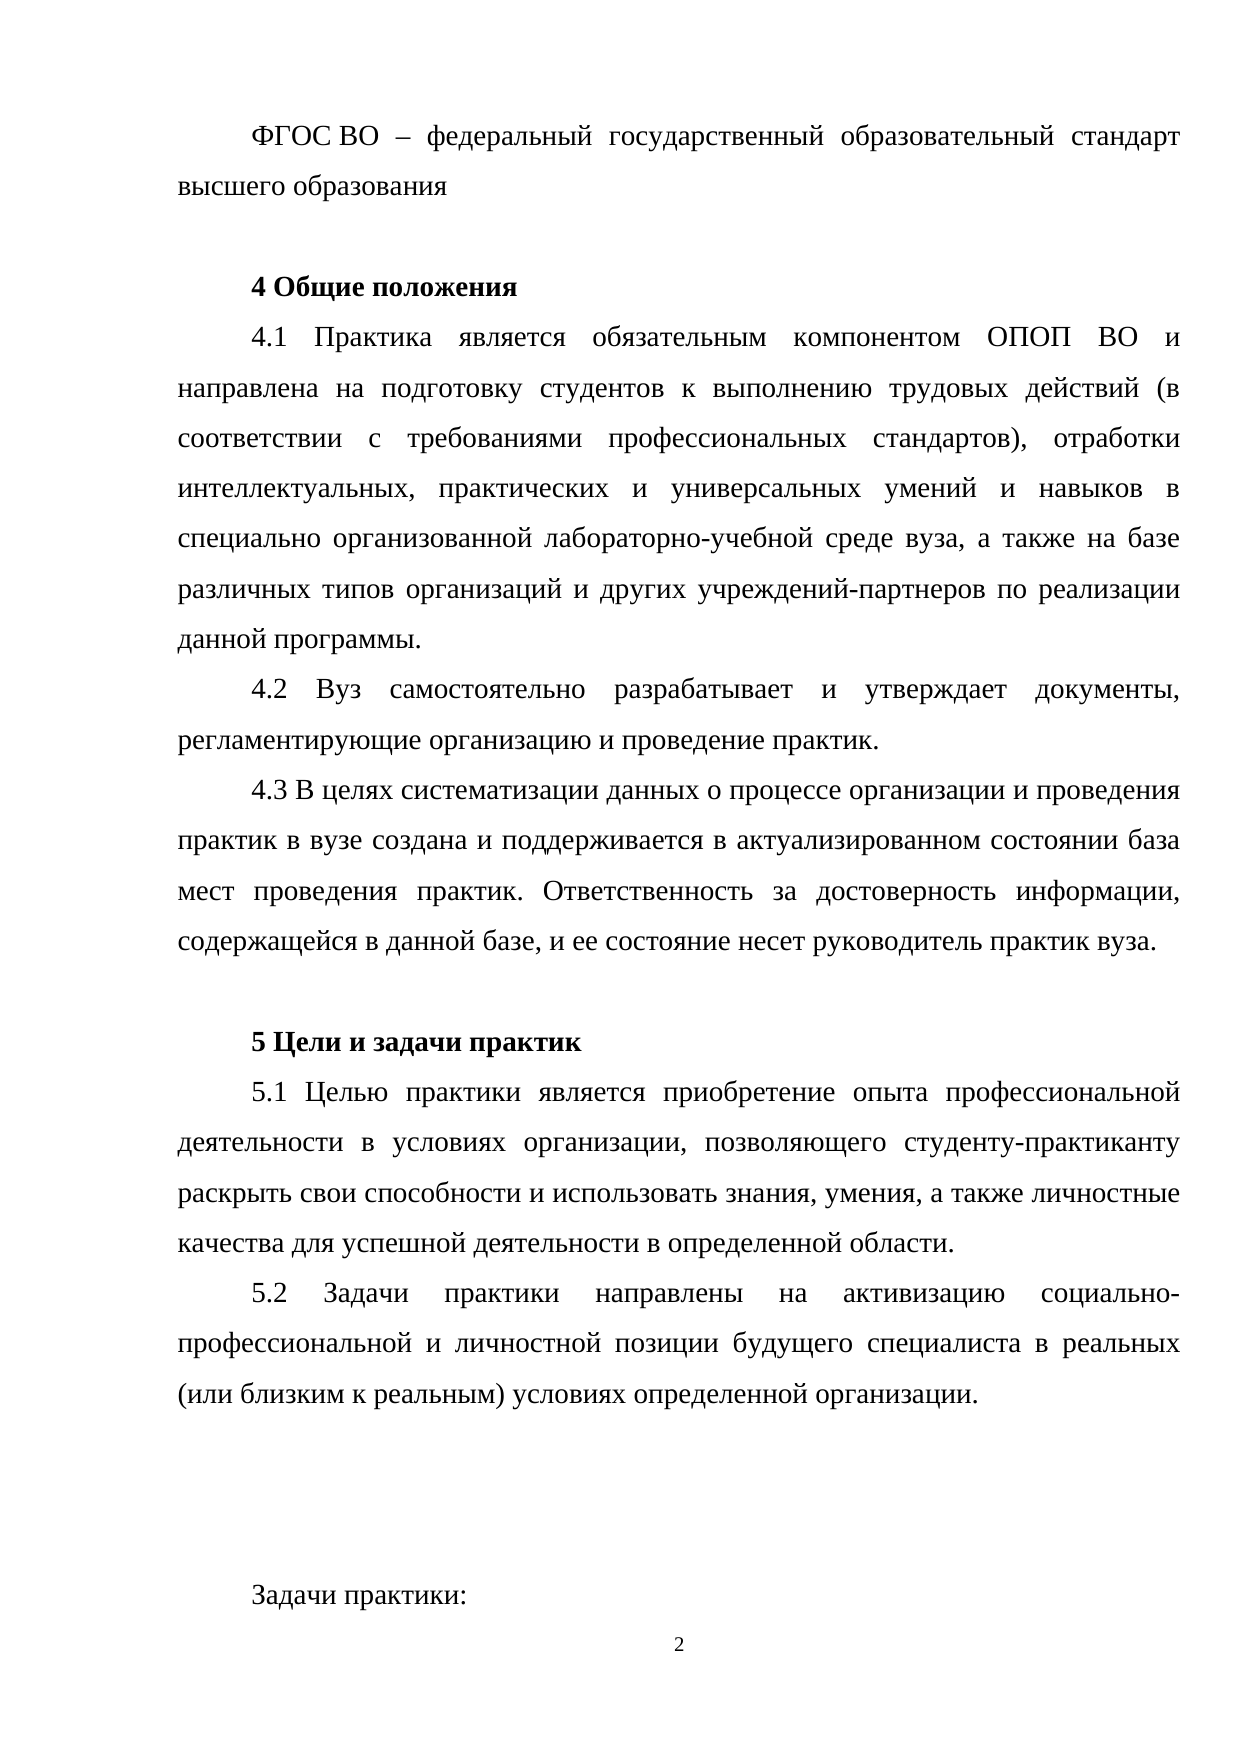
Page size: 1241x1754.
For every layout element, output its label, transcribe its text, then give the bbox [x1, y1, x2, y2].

text Задачи практики: [177, 1577, 1181, 1611]
text 4.3 В целях систематизации данных о процессе организации и проведения практик в вузе создана и поддерживается в актуализированном состоянии база мест проведения практик. Ответственность за достоверность информации, содержащейся в данной базе, и ее состояние несет руководитель практик вуза. [177, 772, 1181, 957]
text 5.2 Задачи практики направлены на активизацию социально-профессиональной и личностной позиции будущего специалиста в реальных (или близким к реальным) условиях определенной организации. [177, 1275, 1181, 1409]
text 5 Цели и задачи практик [177, 1024, 1181, 1057]
text 4.2 Вуз самостоятельно разрабатывает и утверждает документы, регламентирующие организацию и проведение практик. [177, 672, 1181, 755]
text 4.1 Практика является обязательным компонентом ОПОП ВО и направлена на подготовку студентов к выполнению трудовых действий (в соответствии с требованиями профессиональных стандартов), отработки интеллектуальных, практических и универсальных умений и навыков в специально организованной лабораторно-учебной среде вуза, а также на базе различных типов организаций и других учреждений-партнеров по реализации данной программы. [177, 319, 1181, 655]
text 5.1 Целью практики является приобретение опыта профессиональной деятельности в условиях организации, позволяющего студенту-практиканту раскрыть свои способности и использовать знания, умения, а также личностные качества для успешной деятельности в определенной области. [177, 1074, 1181, 1258]
text ФГОС ВО – федеральный государственный образовательный стандарт высшего образования [177, 118, 1181, 202]
text 4 Общие положения [177, 269, 1181, 303]
